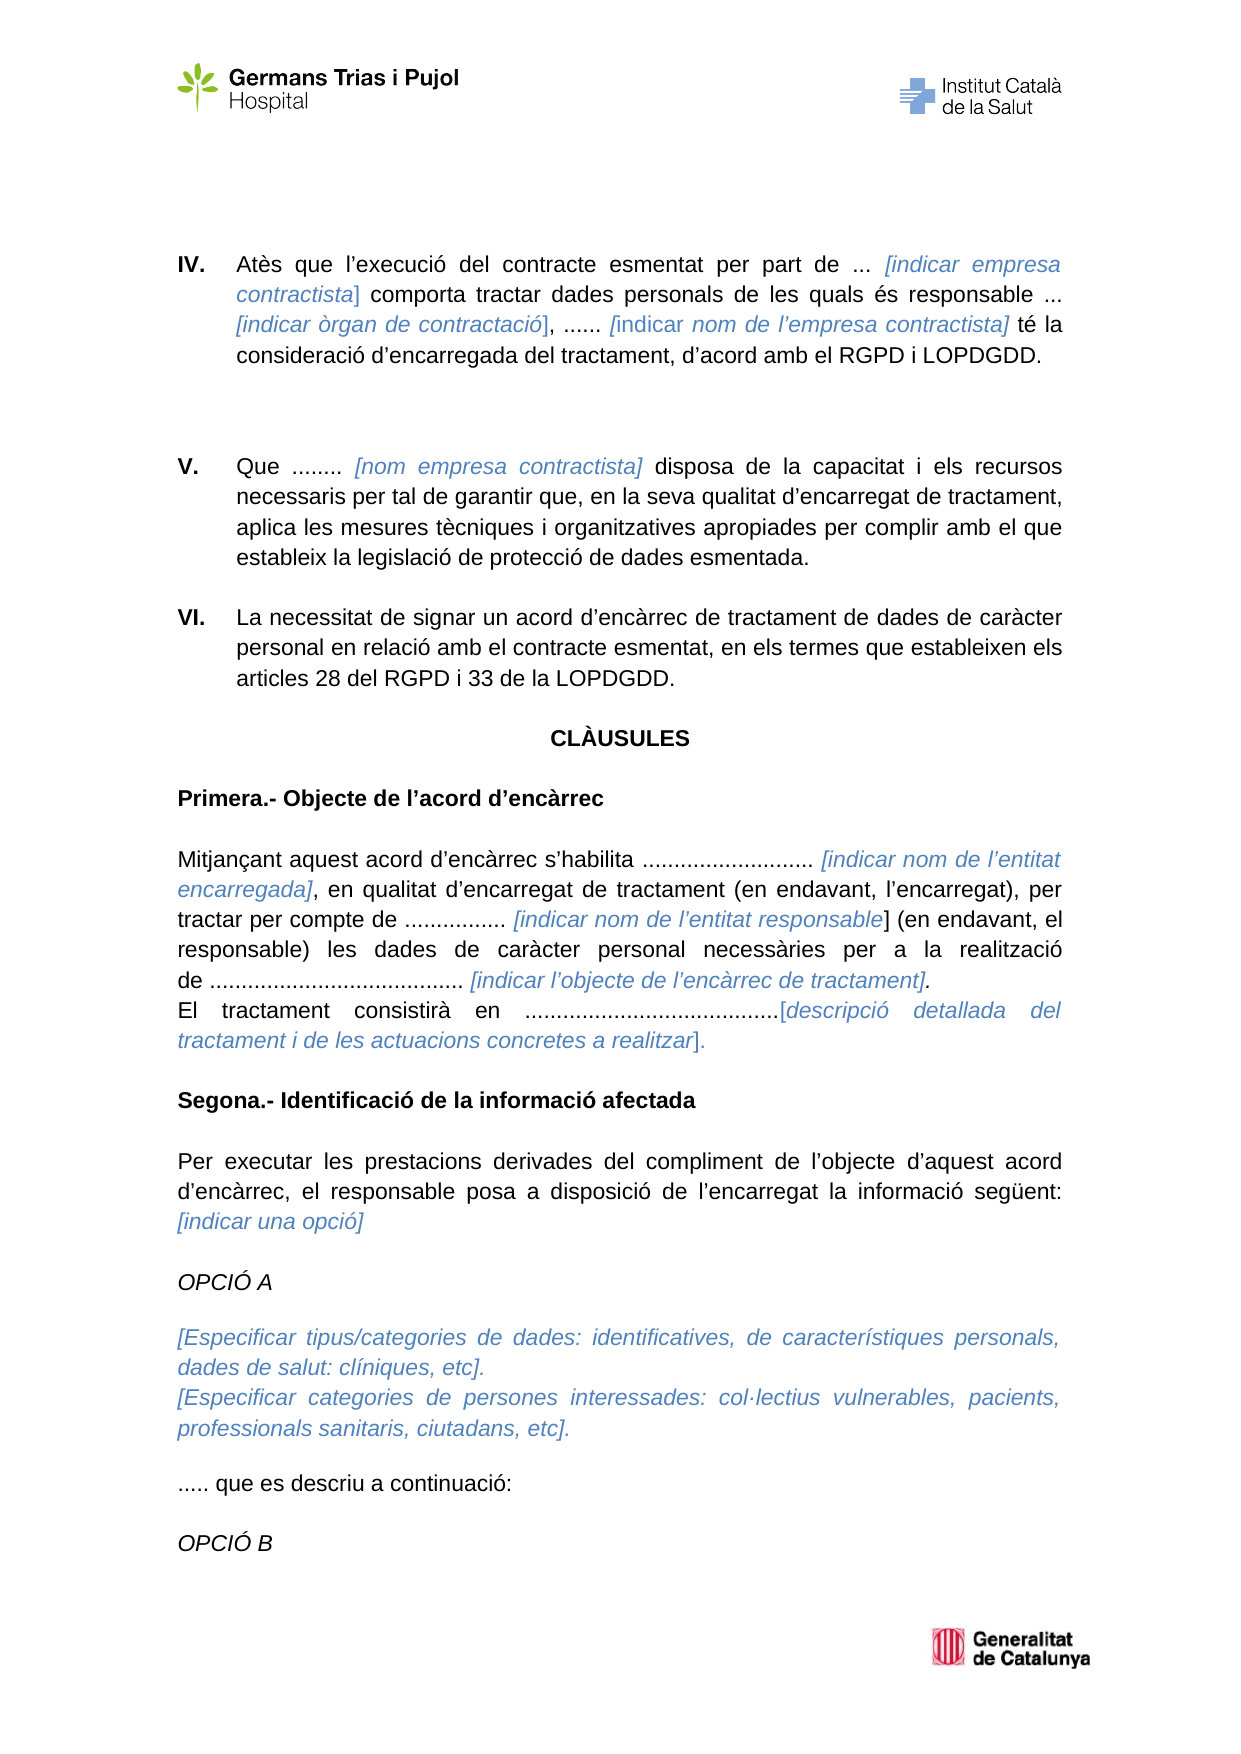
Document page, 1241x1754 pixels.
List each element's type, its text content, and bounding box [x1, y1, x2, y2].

text CLÀUSULES [177, 725, 1063, 751]
text Per executar les prestacions derivades del compliment de l’objecte d’aquest acord d’encàrrec, el responsable posa a disposició de l’encarregat la informació següent: [indicar una opció] [177, 1148, 1063, 1235]
text OPCIÓ B [177, 1530, 1063, 1557]
text OPCIÓ A [177, 1269, 1063, 1295]
text [Especificar categories de persones interessades: col·lectius vulnerables, pacients, professionals sanitaris, ciutadans, etc]. [177, 1384, 1063, 1441]
picture [898, 75, 1064, 118]
list Que ........ [nom empresa contractista] disposa de la capacitat i els recursos necessaris per tal de garantir que, en la seva qualitat d’encarregat de tractament, aplica les mesures tècniques i organitzatives apropiades per complir amb el que estableix la legislació de protecció de dades esmentada. [177, 453, 1063, 570]
text El tractament consistirà en ........................................[descripció detallada del tractament i de les actuacions concretes a realitzar]. [177, 997, 1063, 1053]
picture [177, 63, 458, 113]
text ..... que es descriu a continuació: [177, 1470, 1063, 1496]
text Primera.- Objecte de l’acord d’encàrrec [177, 785, 1063, 812]
picture [893, 1621, 1129, 1674]
text Segona.- Identificació de la informació afectada [177, 1087, 1063, 1114]
list Atès que l’execució del contracte esmentat per part de ... [indicar empresa contractista] comporta tractar dades personals de les quals és responsable ... [indicar òrgan de contractació], ...... [indicar nom de l’empresa contractista] té la consideració d’encarregada del tractament, d’acord amb el RGPD i LOPDGDD. [177, 251, 1063, 368]
list La necessitat de signar un acord d’encàrrec de tractament de dades de caràcter personal en relació amb el contracte esmentat, en els termes que estableixen els articles 28 del RGPD i 33 de la LOPDGDD. [177, 604, 1063, 691]
text [Especificar tipus/categories de dades: identificatives, de característiques personals, dades de salut: clíniques, etc]. [177, 1324, 1063, 1381]
text Mitjançant aquest acord d’encàrrec s’habilita ........................... [indicar nom de l’entitat encarregada], en qualitat d’encarregat de tractament (en endavant, l’encarregat), per tractar per compte de ................ [indicar nom de l’entitat responsable] (en endavant, el responsable) les dades de caràcter personal necessàries per a la realització de ........................................ [indicar l’objecte de l’encàrrec de tractament]. [177, 846, 1063, 993]
